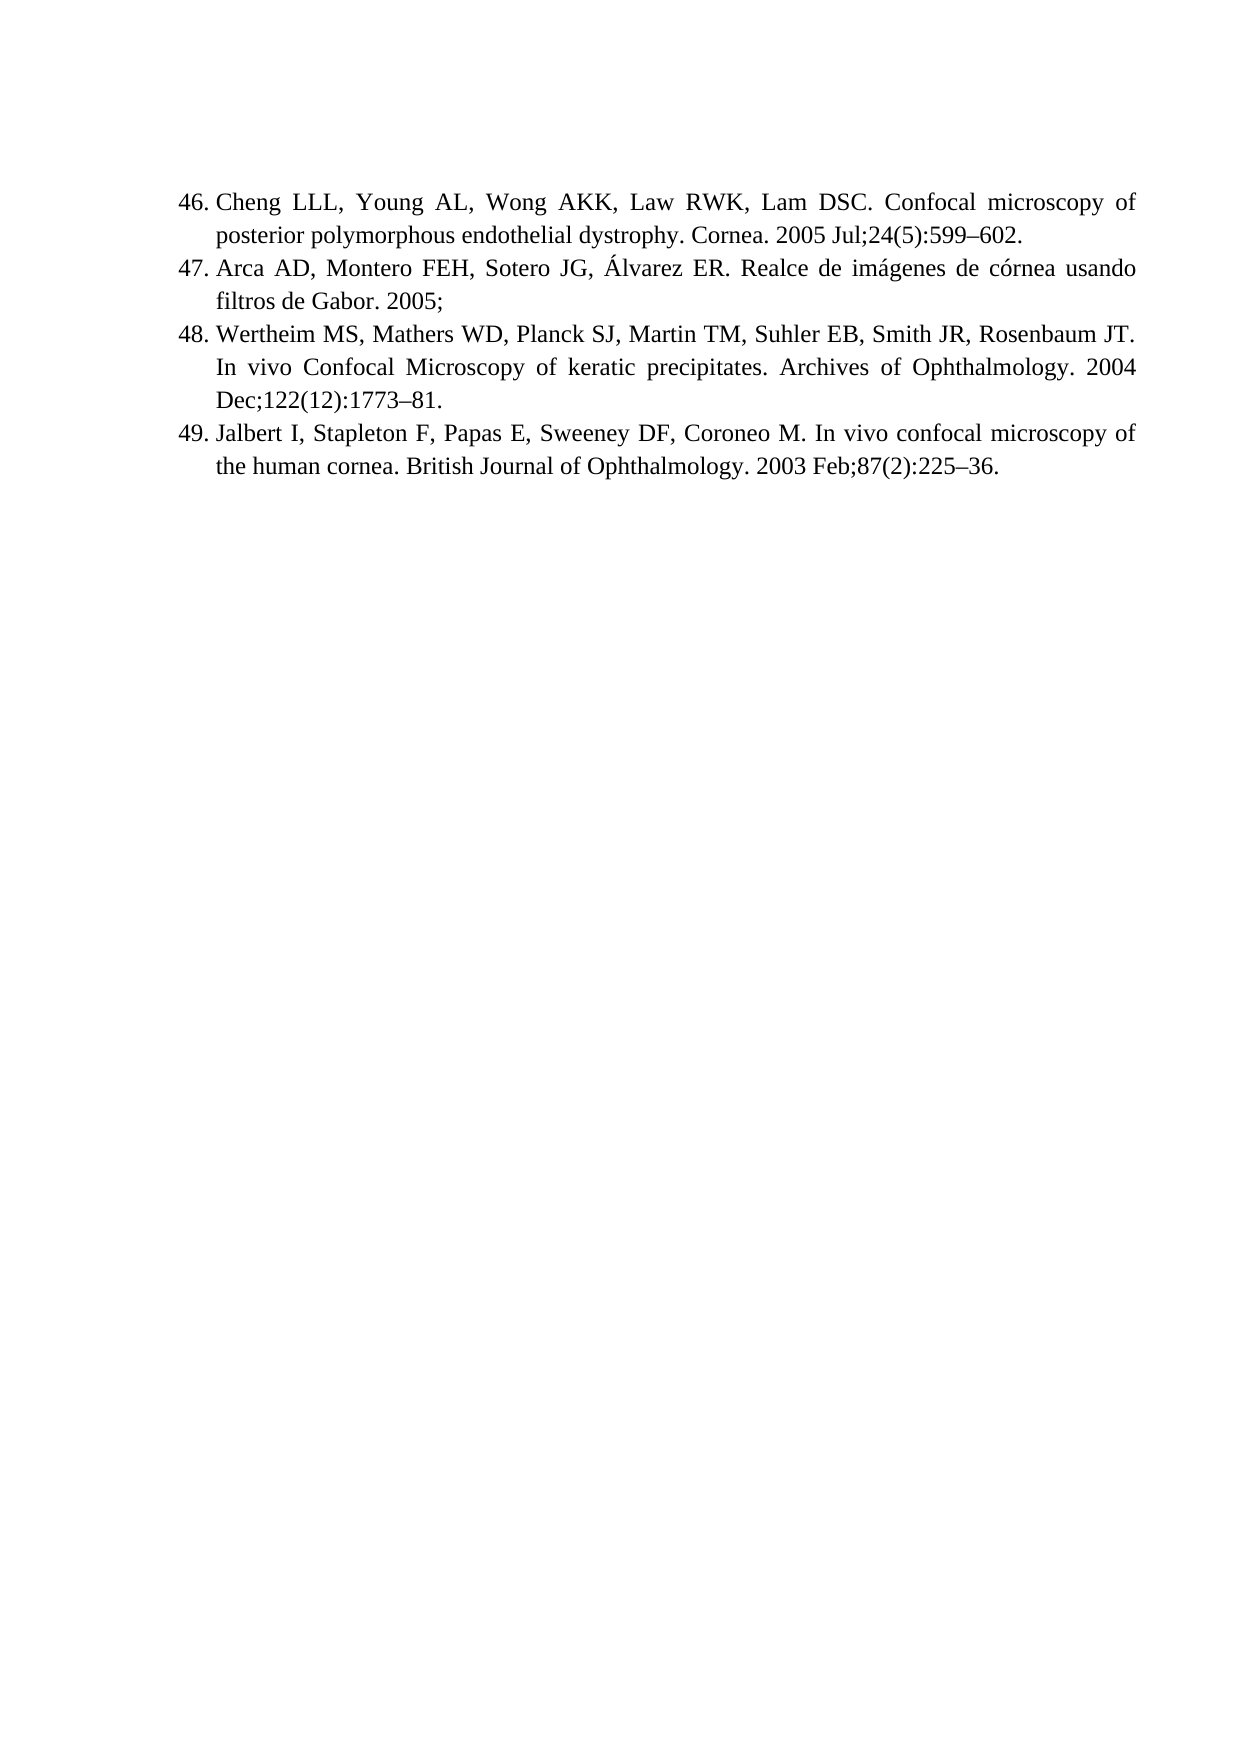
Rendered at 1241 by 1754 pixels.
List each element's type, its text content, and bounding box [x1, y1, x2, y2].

list Cheng LLL, Young AL, Wong AKK, Law RWK, Lam DSC. Confocal microscopy of posterior polymorphous endothelial dystrophy. Cornea. 2005 Jul;24(5):599–602. [178, 187, 1137, 249]
list Wertheim MS, Mathers WD, Planck SJ, Martin TM, Suhler EB, Smith JR, Rosenbaum JT. In vivo Confocal Microscopy of keratic precipitates. Archives of Ophthalmology. 2004 Dec;122(12):1773–81. [178, 319, 1137, 414]
list Jalbert I, Stapleton F, Papas E, Sweeney DF, Coroneo M. In vivo confocal microscopy of the human cornea. British Journal of Ophthalmology. 2003 Feb;87(2):225–36. [178, 418, 1137, 480]
list Arca AD, Montero FEH, Sotero JG, Álvarez ER. Realce de imágenes de córnea usando filtros de Gabor. 2005; [178, 253, 1137, 315]
